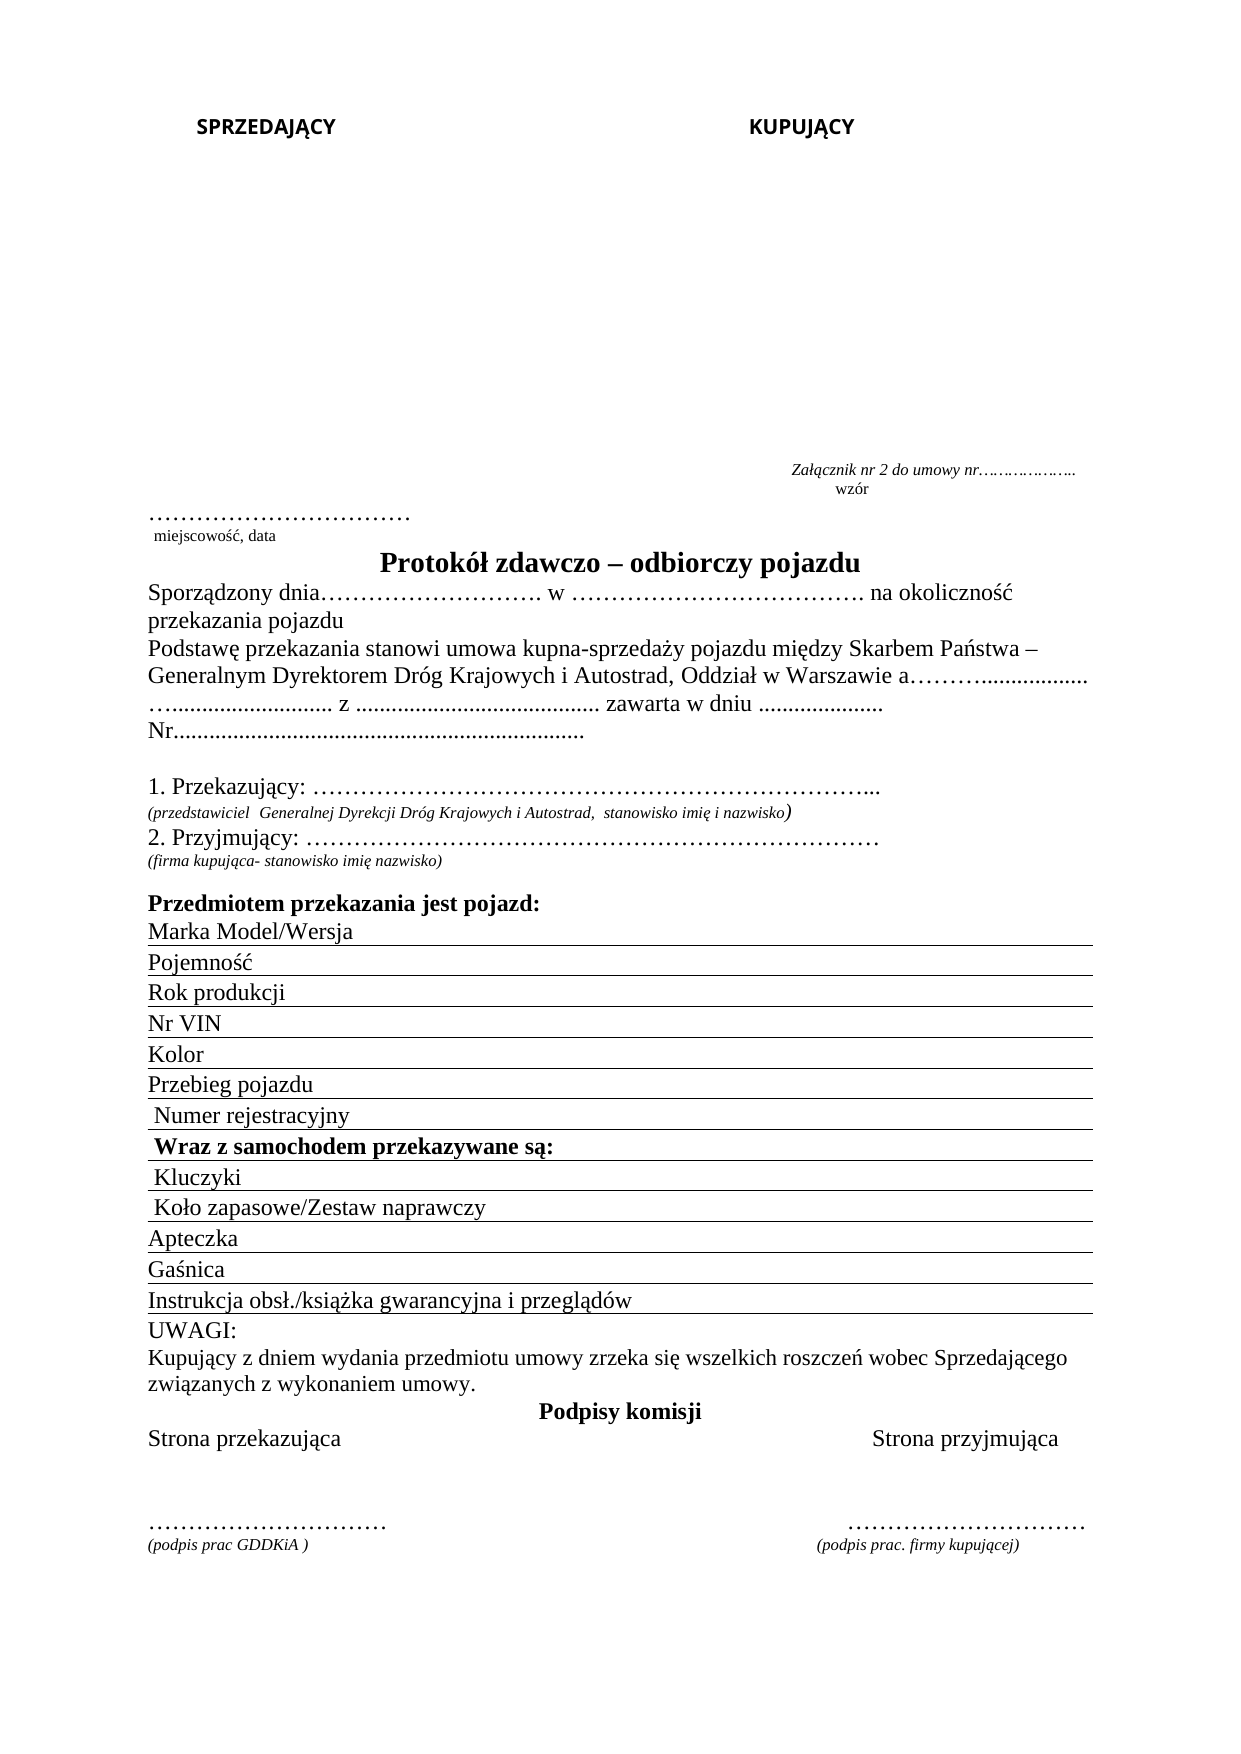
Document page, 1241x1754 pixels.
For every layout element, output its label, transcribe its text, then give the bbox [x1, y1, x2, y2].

text UWAGI: [148, 1314, 1093, 1344]
text …………………………… [148, 498, 1093, 526]
text wzór [148, 479, 1093, 498]
text Numer rejestracyjny [148, 1099, 1093, 1129]
text Apteczka [148, 1222, 1093, 1252]
text 2. Przyjmujący: ……………………………………………………………… [148, 823, 1093, 851]
text Podstawę przekazania stanowi umowa kupna-sprzedaży pojazdu między Skarbem Państwa – Generalnym Dyrektorem Dróg Krajowych i Autostrad, Oddział w Warszawie a……….................. …........................... z ......................................... zawarta w dniu ..................... Nr..................................................................... [148, 634, 1093, 744]
text Instrukcja obsł./książka gwarancyjna i przeglądów [148, 1284, 1093, 1313]
text Kupujący z dniem wydania przedmiotu umowy zrzeka się wszelkich roszczeń wobec Sprzedającego związanych z wykonaniem umowy. [148, 1344, 1093, 1397]
text Koło zapasowe/Zestaw naprawczy [148, 1191, 1093, 1221]
text (podpis prac GDDKiA ) (podpis prac. firmy kupującej) [148, 1535, 1093, 1554]
text Podpisy komisji [148, 1397, 1093, 1424]
text Marka Model/Wersja [148, 917, 1093, 944]
text Sporządzony dnia………………………. w ………………………………. na okoliczność przekazania pojazdu [148, 578, 1093, 634]
text miejscowość, data [148, 526, 1093, 545]
text Pojemność [148, 946, 1093, 975]
text (przedstawiciel Generalnej Dyrekcji Dróg Krajowych i Autostrad, stanowisko imię i nazwisko) [148, 799, 1093, 823]
text Kolor [148, 1038, 1093, 1067]
text Nr VIN [148, 1007, 1093, 1037]
text Gaśnica [148, 1253, 1093, 1282]
text Wraz z samochodem przekazywane są: [148, 1130, 1093, 1159]
text 1. Przekazujący: ……………………………………………………………... [148, 772, 1093, 799]
text Strona przekazująca Strona przyjmująca [148, 1424, 1093, 1452]
text (firma kupująca- stanowisko imię nazwisko) [148, 851, 1093, 870]
text Kluczyki [148, 1161, 1093, 1190]
text Przedmiotem przekazania jest pojazd: [148, 889, 1093, 917]
text Załącznik nr 2 do umowy nr……………….. [148, 460, 1093, 479]
text Protokół zdawczo – odbiorczy pojazdu [148, 545, 1093, 578]
text SPRZEDAJĄCY KUPUJĄCY [148, 112, 1093, 141]
text ………………………… ………………………… [148, 1507, 1093, 1535]
text Rok produkcji [148, 976, 1093, 1006]
text Przebieg pojazdu [148, 1069, 1093, 1098]
